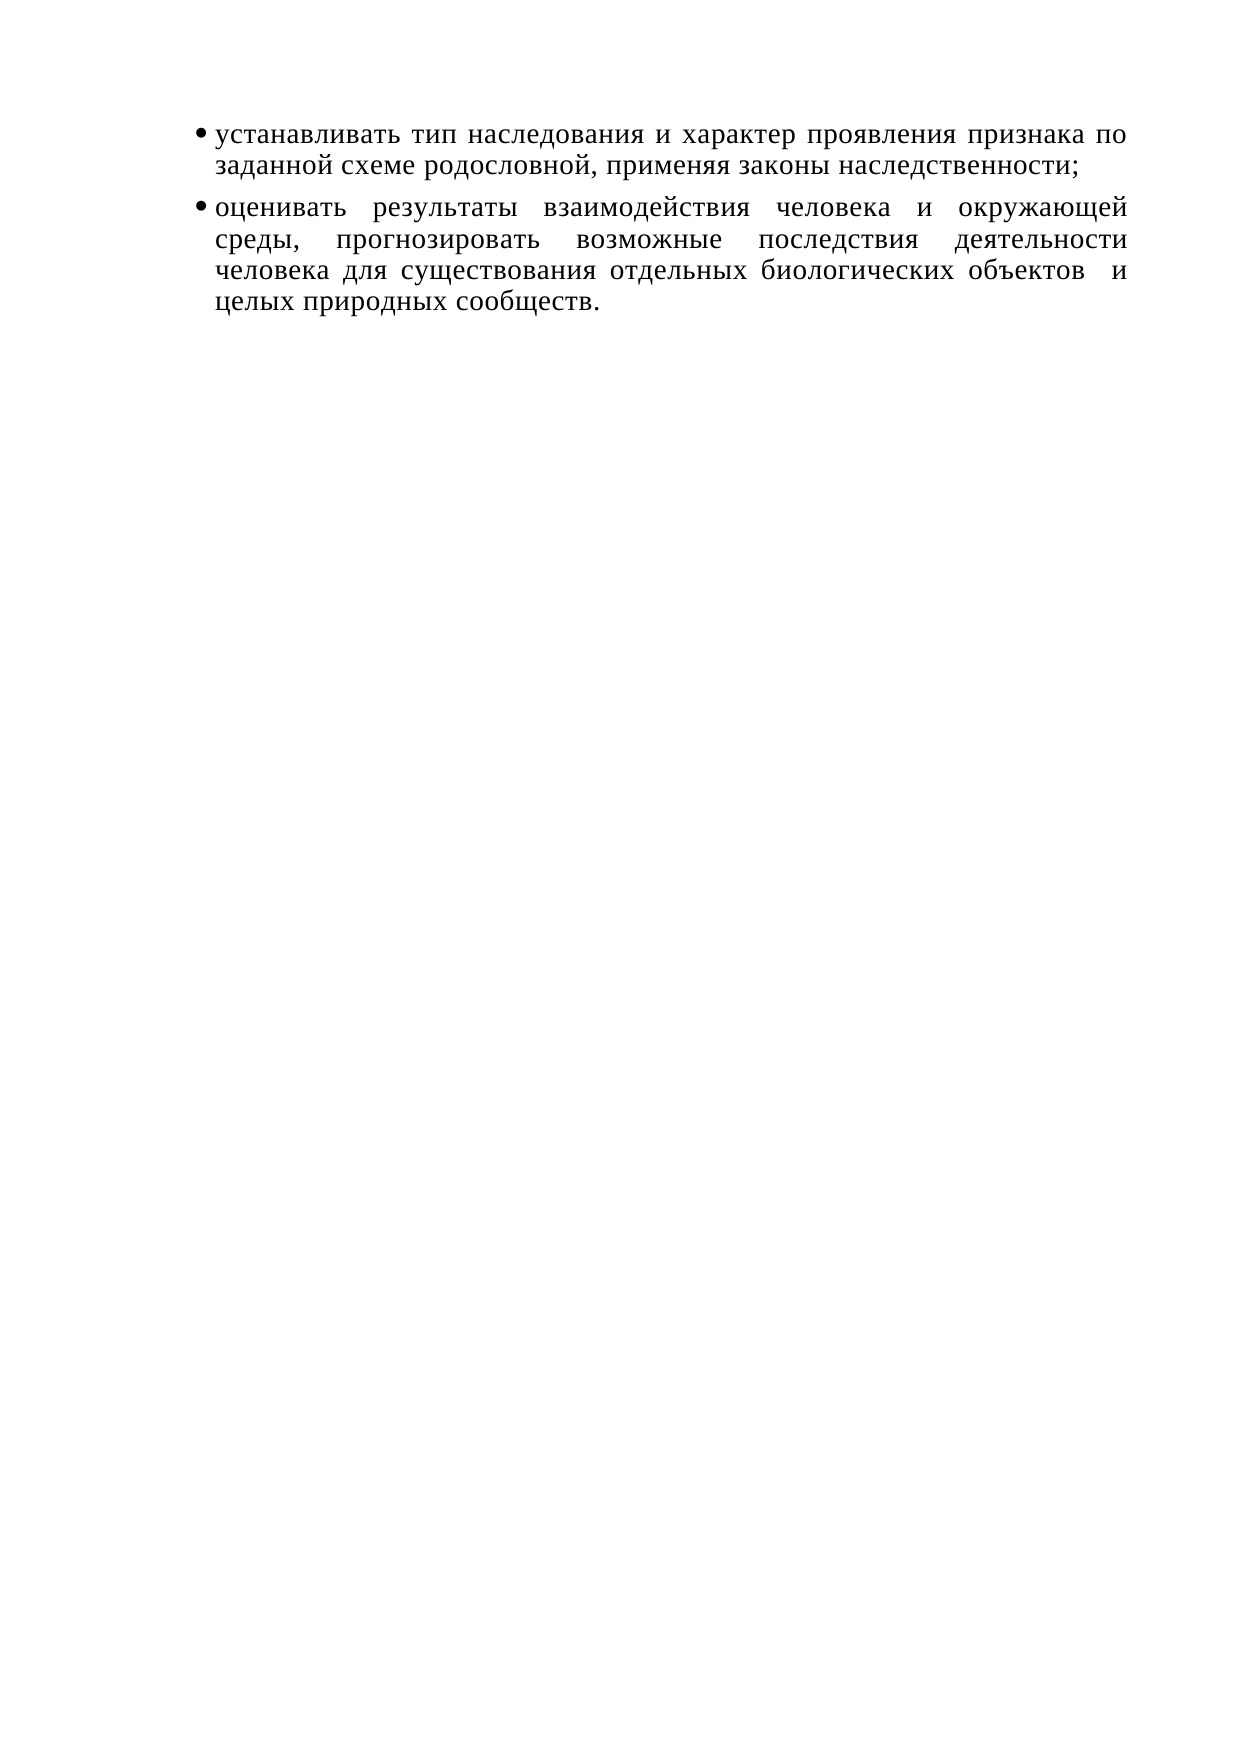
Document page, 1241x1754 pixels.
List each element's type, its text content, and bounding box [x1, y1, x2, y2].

list оценивать результаты взаимодействия человека и окружающей среды, прогнозировать возможные последствия деятельности человека для существования отдельных биологических объектов и целых природных сообществ. [196, 192, 1129, 317]
list устанавливать тип наследования и характер проявления признака по заданной схеме родословной, применяя законы наследственности; [196, 118, 1129, 181]
